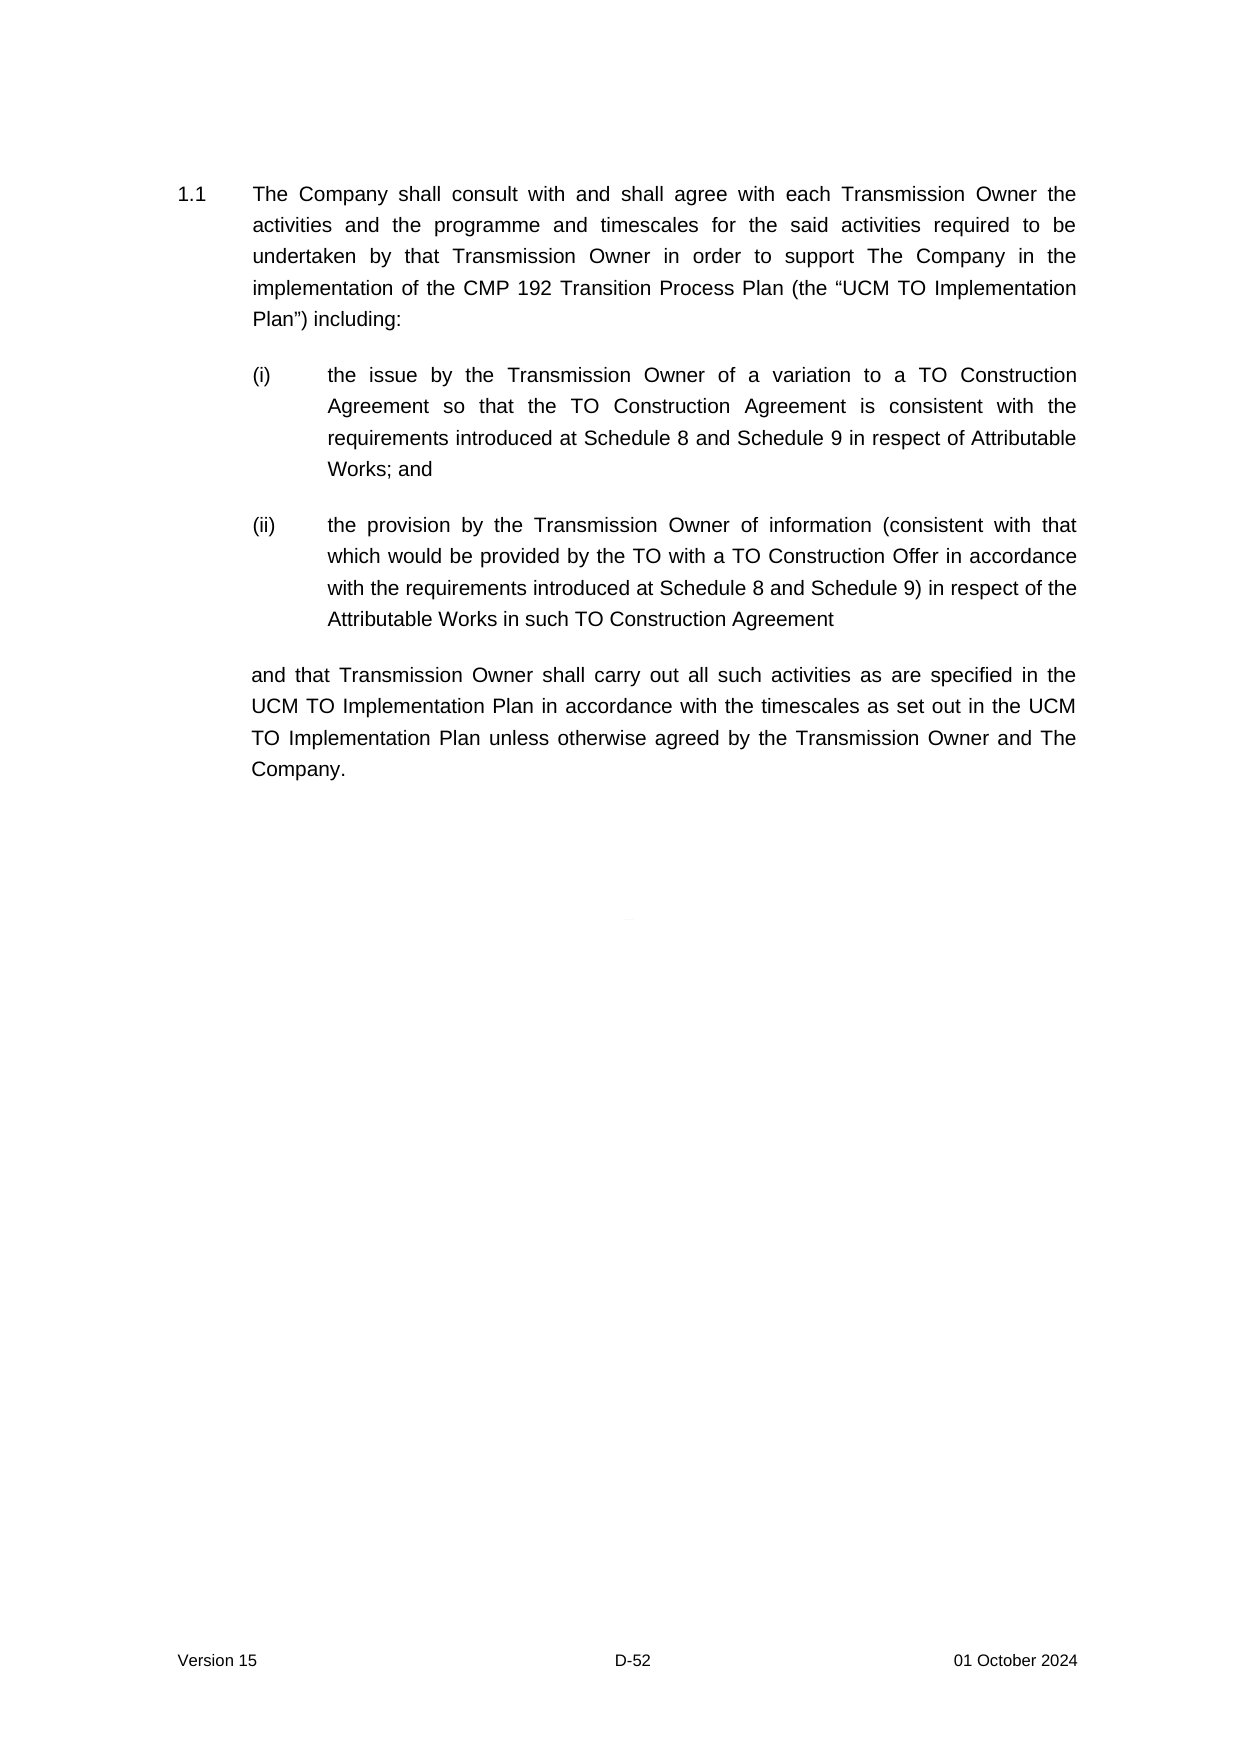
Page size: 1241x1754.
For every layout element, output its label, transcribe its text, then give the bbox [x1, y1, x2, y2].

text (i) the issue by the Transmission Owner of a variation to a TO Construction Agreement so that the TO Construction Agreement is consistent with the requirements introduced at Schedule 8 and Schedule 9 in respect of Attributable Works; and [252, 356, 1078, 481]
list The Company shall consult with and shall agree with each Transmission Owner the activities and the programme and timescales for the said activities required to be undertaken by that Transmission Owner in order to support The Company in the implementation of the CMP 192 Transition Process Plan (the “UCM TO Implementation Plan”) including: [177, 174, 1078, 331]
text and that Transmission Owner shall carry out all such activities as are specified in the UCM TO Implementation Plan in accordance with the timescales as set out in the UCM TO Implementation Plan unless otherwise agreed by the Transmission Owner and The Company. [251, 656, 1078, 781]
text (ii) the provision by the Transmission Owner of information (consistent with that which would be provided by the TO with a TO Construction Offer in accordance with the requirements introduced at Schedule 8 and Schedule 9) in respect of the Attributable Works in such TO Construction Agreement [252, 506, 1078, 631]
